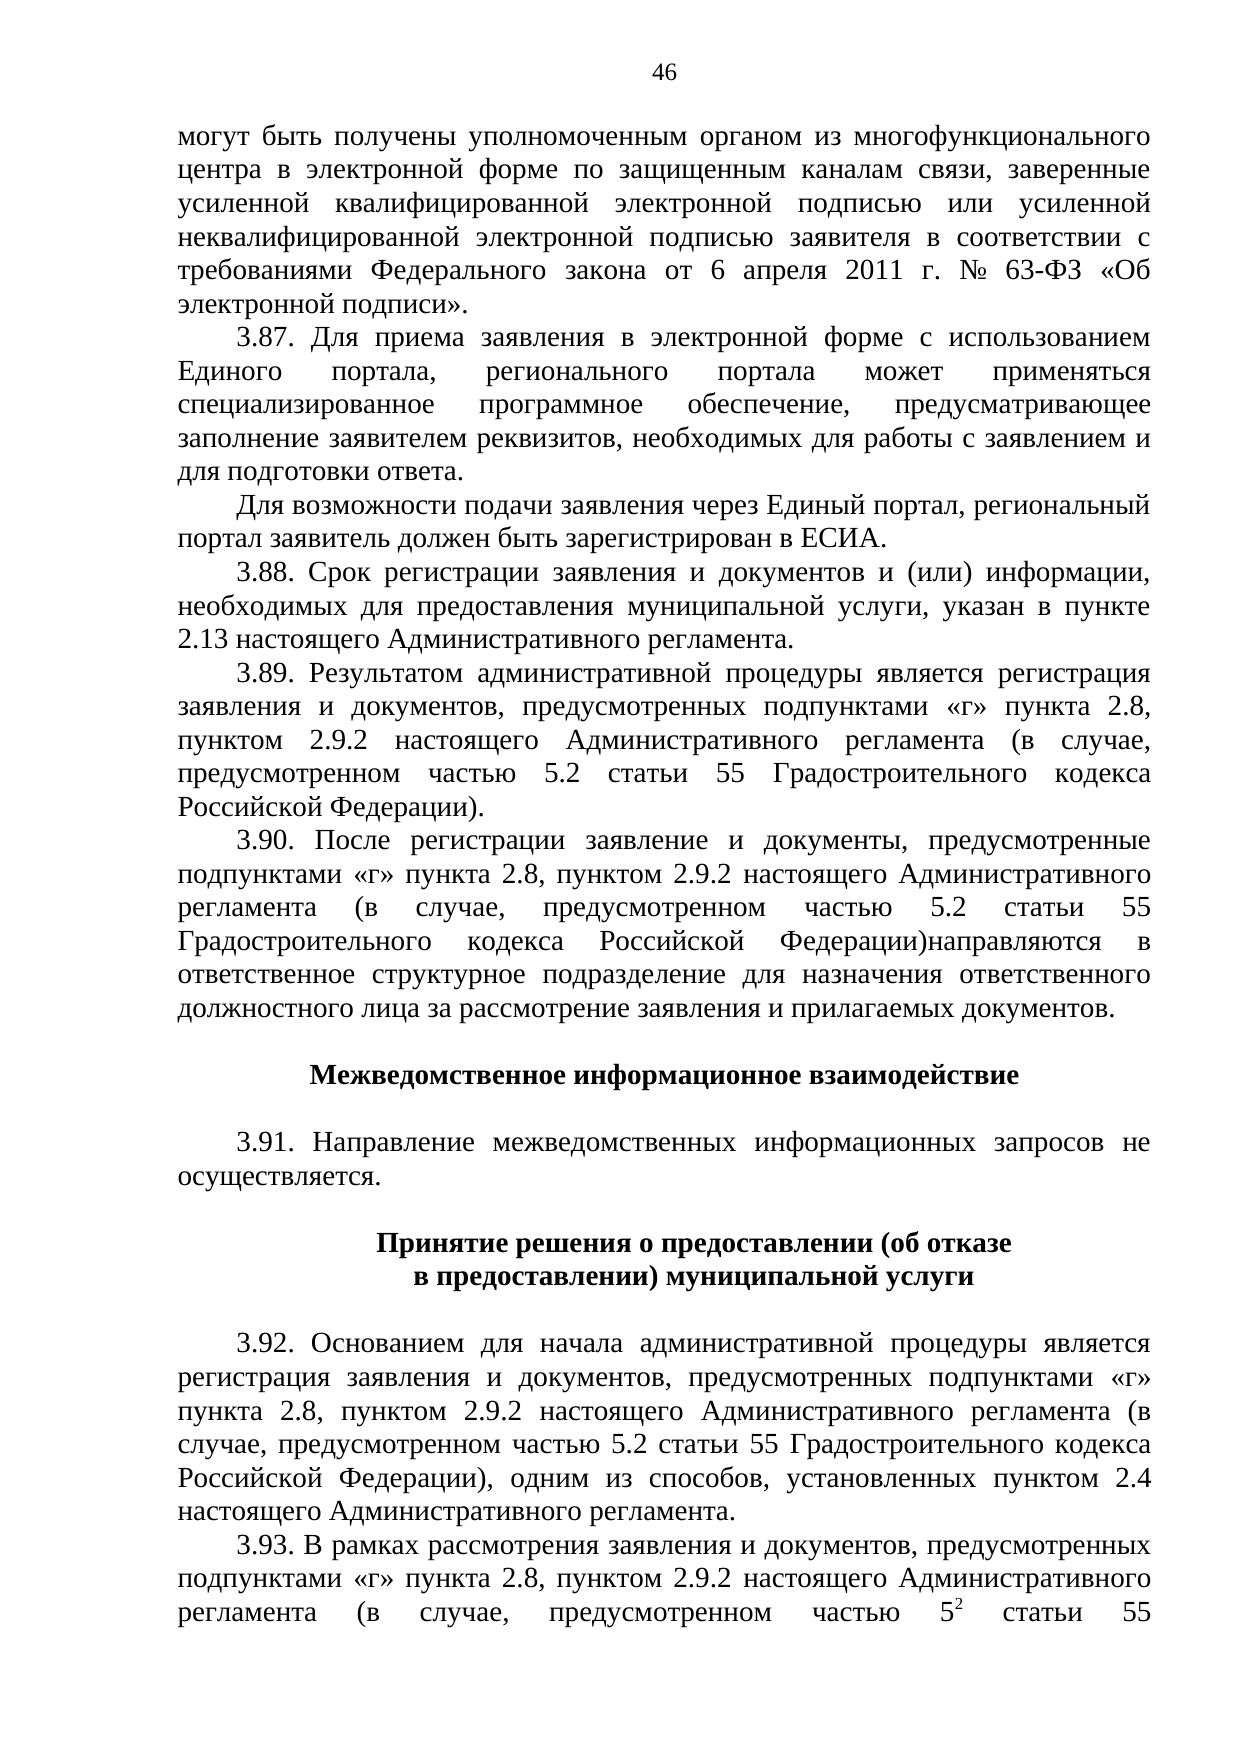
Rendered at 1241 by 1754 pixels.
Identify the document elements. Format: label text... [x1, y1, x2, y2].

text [177, 1527, 1152, 1627]
text 3.89. Результатом административной процедуры является регистрация заявления и документов, предусмотренных подпунктами «г» пункта 2.8, пунктом 2.9.2 настоящего Административного регламента (в случае, предусмотренном частью 5.2 статьи 55 Градостроительного кодекса Российской Федерации). [177, 655, 1152, 822]
text 3.87. Для приема заявления в электронной форме с использованием Единого портала, регионального портала может применяться специализированное программное обеспечение, предусматривающее заполнение заявителем реквизитов, необходимых для работы с заявлением и для подготовки ответа. [177, 319, 1152, 487]
text 3.90. После регистрации заявление и документы, предусмотренные подпунктами «г» пункта 2.8, пунктом 2.9.2 настоящего Административного регламента (в случае, предусмотренном частью 5.2 статьи 55 Градостроительного кодекса Российской Федерации)направляются в ответственное структурное подразделение для назначения ответственного должностного лица за рассмотрение заявления и прилагаемых документов. [177, 822, 1152, 1024]
text Межведомственное информационное взаимодействие [177, 1057, 1152, 1091]
text 3.88. Срок регистрации заявления и документов и (или) информации, необходимых для предоставления муниципальной услуги, указан в пункте 2.13 настоящего Административного регламента. [177, 554, 1152, 655]
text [177, 118, 1152, 319]
text в предоставлении) муниципальной услуги [177, 1258, 1152, 1292]
text 3.92. Основанием для начала административной процедуры является регистрация заявления и документов, предусмотренных подпунктами «г» пункта 2.8, пунктом 2.9.2 настоящего Административного регламента (в случае, предусмотренном частью 5.2 статьи 55 Градостроительного кодекса Российской Федерации), одним из способов, установленных пунктом 2.4 настоящего Административного регламента. [177, 1326, 1152, 1527]
text Принятие решения о предоставлении (об отказе [177, 1225, 1152, 1258]
text 3.91. Направление межведомственных информационных запросов не осуществляется. [177, 1124, 1152, 1191]
text Для возможности подачи заявления через Единый портал, региональный портал заявитель должен быть зарегистрирован в ЕСИА. [177, 487, 1152, 554]
